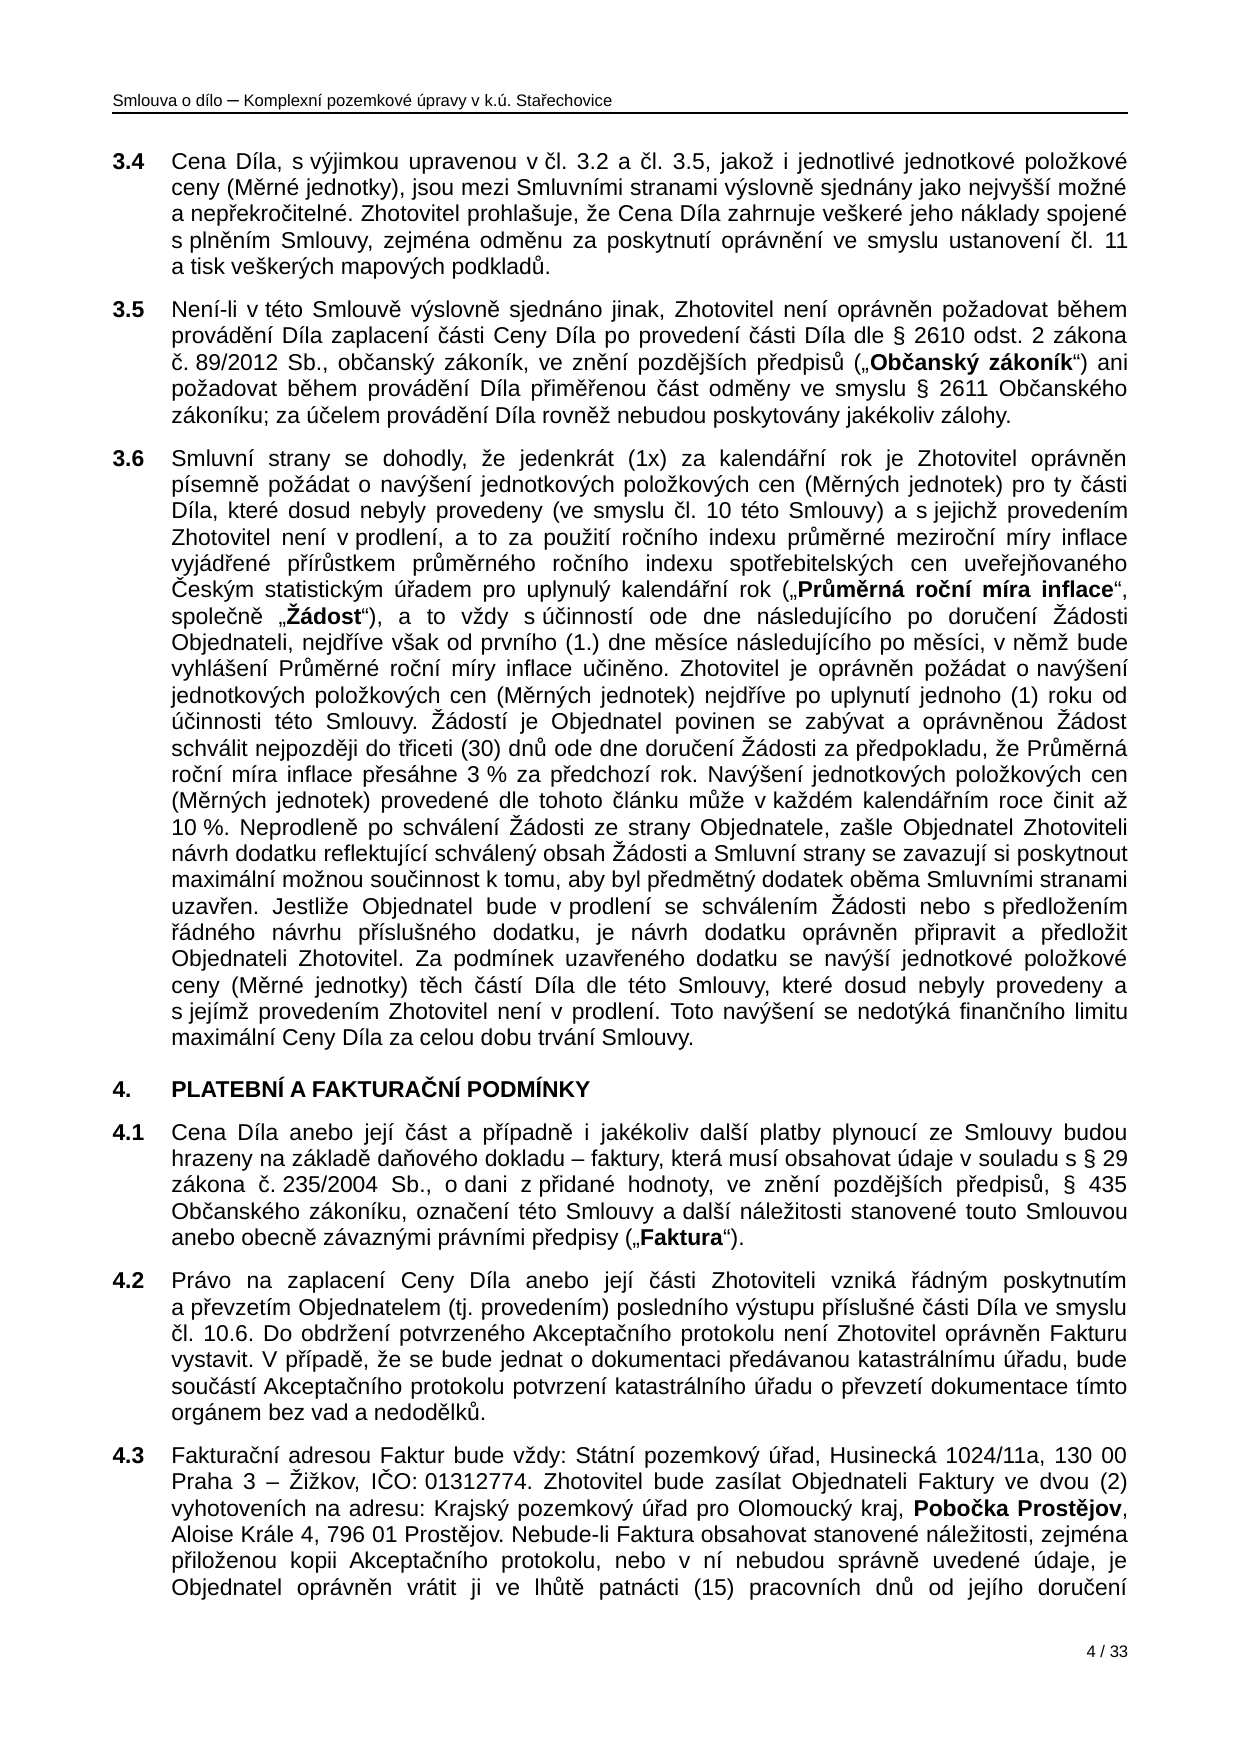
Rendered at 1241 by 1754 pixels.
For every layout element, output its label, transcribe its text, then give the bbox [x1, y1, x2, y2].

text Není-li v této Smlouvě výslovně sjednáno jinak, Zhotovitel není oprávněn požadovat během provádění Díla zaplacení části Ceny Díla po provedení části Díla dle § 2610 odst. 2 zákona č. 89/2012 Sb., občanský zákoník, ve znění pozdějších předpisů („Občanský zákoník“) ani požadovat během provádění Díla přiměřenou část odměny ve smyslu § 2611 Občanského zákoníku; za účelem provádění Díla rovněž nebudou poskytovány jakékoliv zálohy. [112, 296, 1128, 428]
text Cena Díla anebo její část a případně i jakékoliv další platby plynoucí ze Smlouvy budou hrazeny na základě daňového dokladu – faktury, která musí obsahovat údaje v souladu s § 29 zákona č. 235/2004 Sb., o dani z přidané hodnoty, ve znění pozdějších předpisů, § 435 Občanského zákoníku, označení této Smlouvy a další náležitosti stanovené touto Smlouvou anebo obecně závaznými právními předpisy („Faktura“). [112, 1119, 1128, 1251]
text Smluvní strany se dohodly, že jedenkrát (1x) za kalendářní rok je Zhotovitel oprávněn písemně požádat o navýšení jednotkových položkových cen (Měrných jednotek) pro ty části Díla, které dosud nebyly provedeny (ve smyslu čl. 10 této Smlouvy) a s jejichž provedením Zhotovitel není v prodlení, a to za použití ročního indexu průměrné meziroční míry inflace vyjádřené přírůstkem průměrného ročního indexu spotřebitelských cen uveřejňovaného Českým statistickým úřadem pro uplynulý kalendářní rok („Průměrná roční míra inflace“, společně „Žádost“), a to vždy s účinností ode dne následujícího po doručení Žádosti Objednateli, nejdříve však od prvního (1.) dne měsíce následujícího po měsíci, v němž bude vyhlášení Průměrné roční míry inflace učiněno. Zhotovitel je oprávněn požádat o navýšení jednotkových položkových cen (Měrných jednotek) nejdříve po uplynutí jednoho (1) roku od účinnosti této Smlouvy. Žádostí je Objednatel povinen se zabývat a oprávněnou Žádost schválit nejpozději do třiceti (30) dnů ode dne doručení Žádosti za předpokladu, že Průměrná roční míra inflace přesáhne 3 % za předchozí rok. Navýšení jednotkových položkových cen (Měrných jednotek) provedené dle tohoto článku může v každém kalendářním roce činit až 10 %. Neprodleně po schválení Žádosti ze strany Objednatele, zašle Objednatel Zhotoviteli návrh dodatku reflektující schválený obsah Žádosti a Smluvní strany se zavazují si poskytnout maximální možnou součinnost k tomu, aby byl předmětný dodatek oběma Smluvními stranami uzavřen. Jestliže Objednatel bude v prodlení se schválením Žádosti nebo s předložením řádného návrhu příslušného dodatku, je návrh dodatku oprávněn připravit a předložit Objednateli Zhotovitel. Za podmínek uzavřeného dodatku se navýší jednotkové položkové ceny (Měrné jednotky) těch částí Díla dle této Smlouvy, které dosud nebyly provedeny a s jejímž provedením Zhotovitel není v prodlení. Toto navýšení se nedotýká finančního limitu maximální Ceny Díla za celou dobu trvání Smlouvy. [112, 444, 1128, 1051]
text Cena Díla, s výjimkou upravenou v čl. 3.2 a čl. 3.6, jakož i jednotlivé jednotkové položkové ceny (Měrné jednotky), jsou mezi Smluvními stranami výslovně sjednány jako nejvyšší možné a nepřekročitelné. Zhotovitel prohlašuje, že Cena Díla zahrnuje veškeré jeho náklady spojené s plněním Smlouvy, zejména odměnu za poskytnutí oprávnění ve smyslu ustanovení čl. 11 a tisk veškerých mapových podkladů. [112, 148, 1128, 279]
text Platební a fakturační podmínky [112, 1076, 1128, 1102]
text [112, 1442, 1128, 1600]
text Právo na zaplacení Ceny Díla anebo její části Zhotoviteli vzniká řádným poskytnutím a převzetím Objednatelem (tj. provedením) posledního výstupu příslušné části Díla ve smyslu čl. 10.6. Do obdržení potvrzeného Akceptačního protokolu není Zhotovitel oprávněn Fakturu vystavit. V případě, že se bude jednat o dokumentaci předávanou katastrálnímu úřadu, bude součástí Akceptačního protokolu potvrzení katastrálního úřadu o převzetí dokumentace tímto orgánem bez vad a nedodělků. [112, 1267, 1128, 1425]
